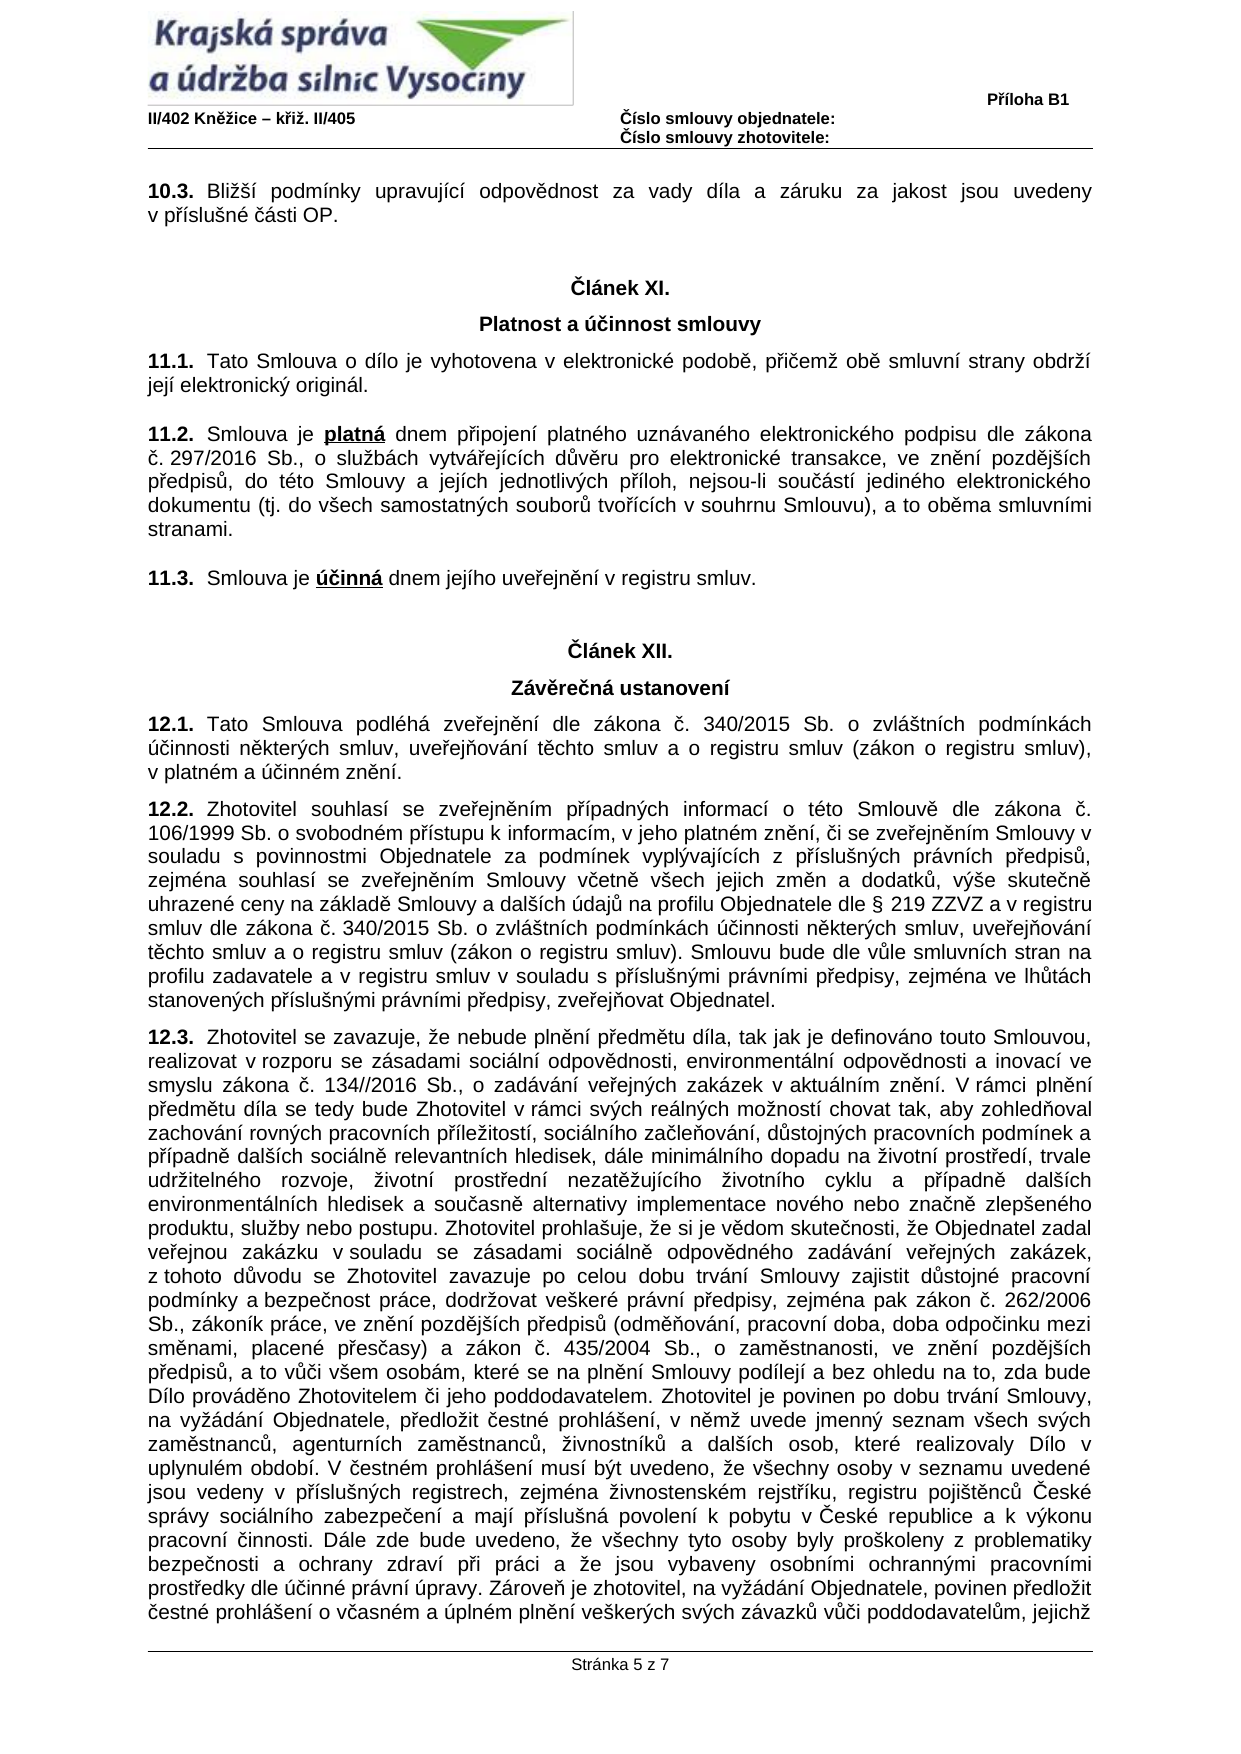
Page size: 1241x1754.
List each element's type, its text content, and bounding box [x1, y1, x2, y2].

list Tato Smlouva o dílo je vyhotovena v elektronické podobě, přičemž obě smluvní strany obdrží její elektronický originál. [148, 348, 1093, 396]
list Zhotovitel souhlasí se zveřejněním případných informací o této Smlouvě dle zákona č. 106/1999 Sb. o svobodném přístupu k informacím, v jeho platném znění, či se zveřejněním Smlouvy v souladu s povinnostmi Objednatele za podmínek vyplývajících z příslušných právních předpisů, zejména souhlasí se zveřejněním Smlouvy včetně všech jejich změn a dodatků, výše skutečně uhrazené ceny na základě Smlouvy a dalších údajů na profilu Objednatele dle § 219 ZZVZ a v registru smluv dle zákona č. 340/2015 Sb. o zvláštních podmínkách účinnosti některých smluv, uveřejňování těchto smluv a o registru smluv (zákon o registru smluv). Smlouvu bude dle vůle smluvních stran na profilu zadavatele a v registru smluv v souladu s příslušnými právními předpisy, zejména ve lhůtách stanovených příslušnými právními předpisy, zveřejňovat Objednatel. [148, 796, 1093, 1012]
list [148, 1024, 1093, 1623]
list Bližší podmínky upravující odpovědnost za vady díla a záruku za jakost jsou uvedeny v příslušné části OP. [148, 179, 1093, 227]
text Článek XII. [148, 639, 1093, 663]
text Článek XI. [148, 276, 1093, 299]
list Tato Smlouva podléhá zveřejnění dle zákona č. 340/2015 Sb. o zvláštních podmínkách účinnosti některých smluv, uveřejňování těchto smluv a o registru smluv (zákon o registru smluv), v platném a účinném znění. [148, 712, 1093, 784]
subtitle Platnost a účinnost smlouvy [148, 312, 1093, 336]
subtitle Závěrečná ustanovení [148, 676, 1093, 699]
picture [147, 11, 574, 107]
list Smlouva je platná dnem připojení platného uznávaného elektronického podpisu dle zákona č. 297/2016 Sb., o službách vytvářejících důvěru pro elektronické transakce, ve znění pozdějších předpisů, do této Smlouvy a jejích jednotlivých příloh, nejsou-li součástí jediného elektronického dokumentu (tj. do všech samostatných souborů tvořících v souhrnu Smlouvu), a to oběma smluvními stranami. [148, 421, 1093, 541]
list Smlouva je účinná dnem jejího uveřejnění v registru smluv. [148, 566, 1093, 590]
